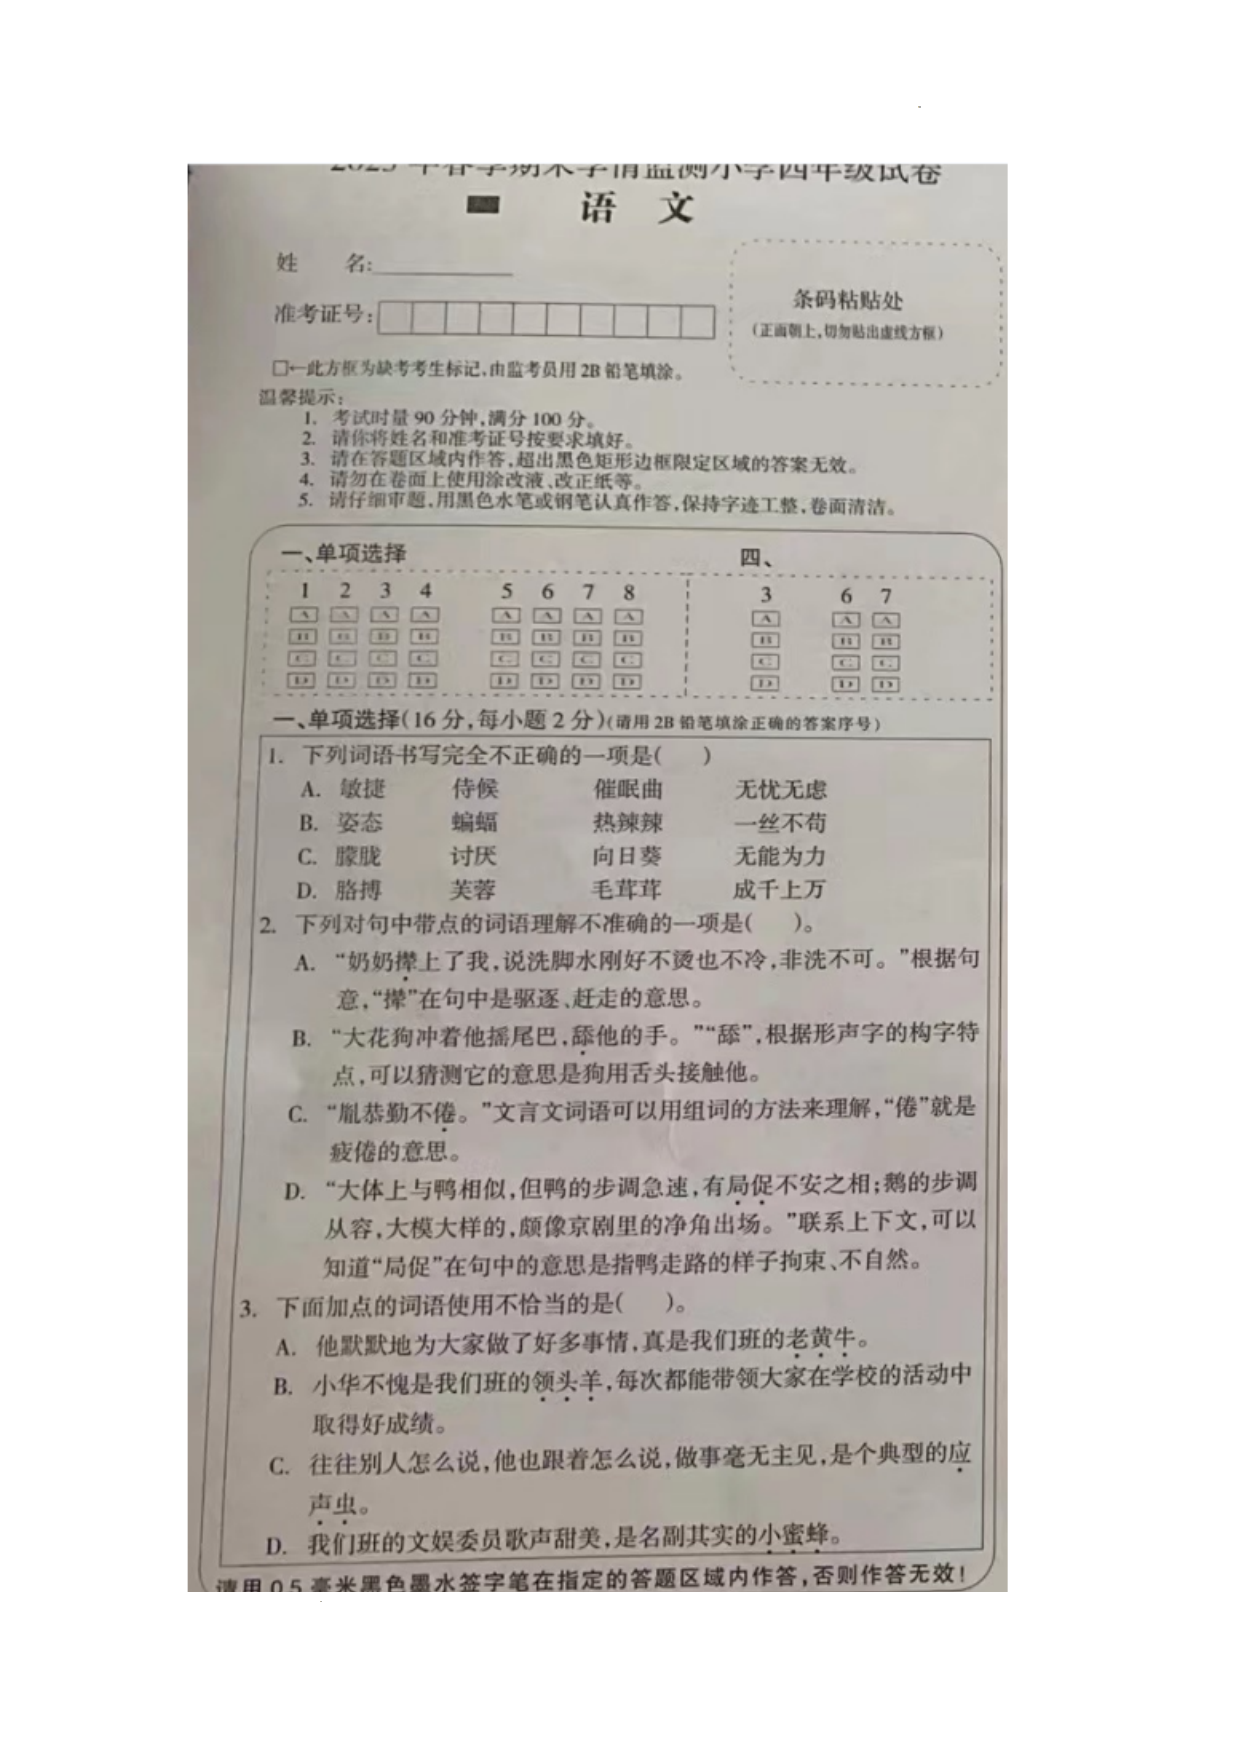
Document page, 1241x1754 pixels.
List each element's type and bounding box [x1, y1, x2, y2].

picture [187, 162, 1008, 1592]
